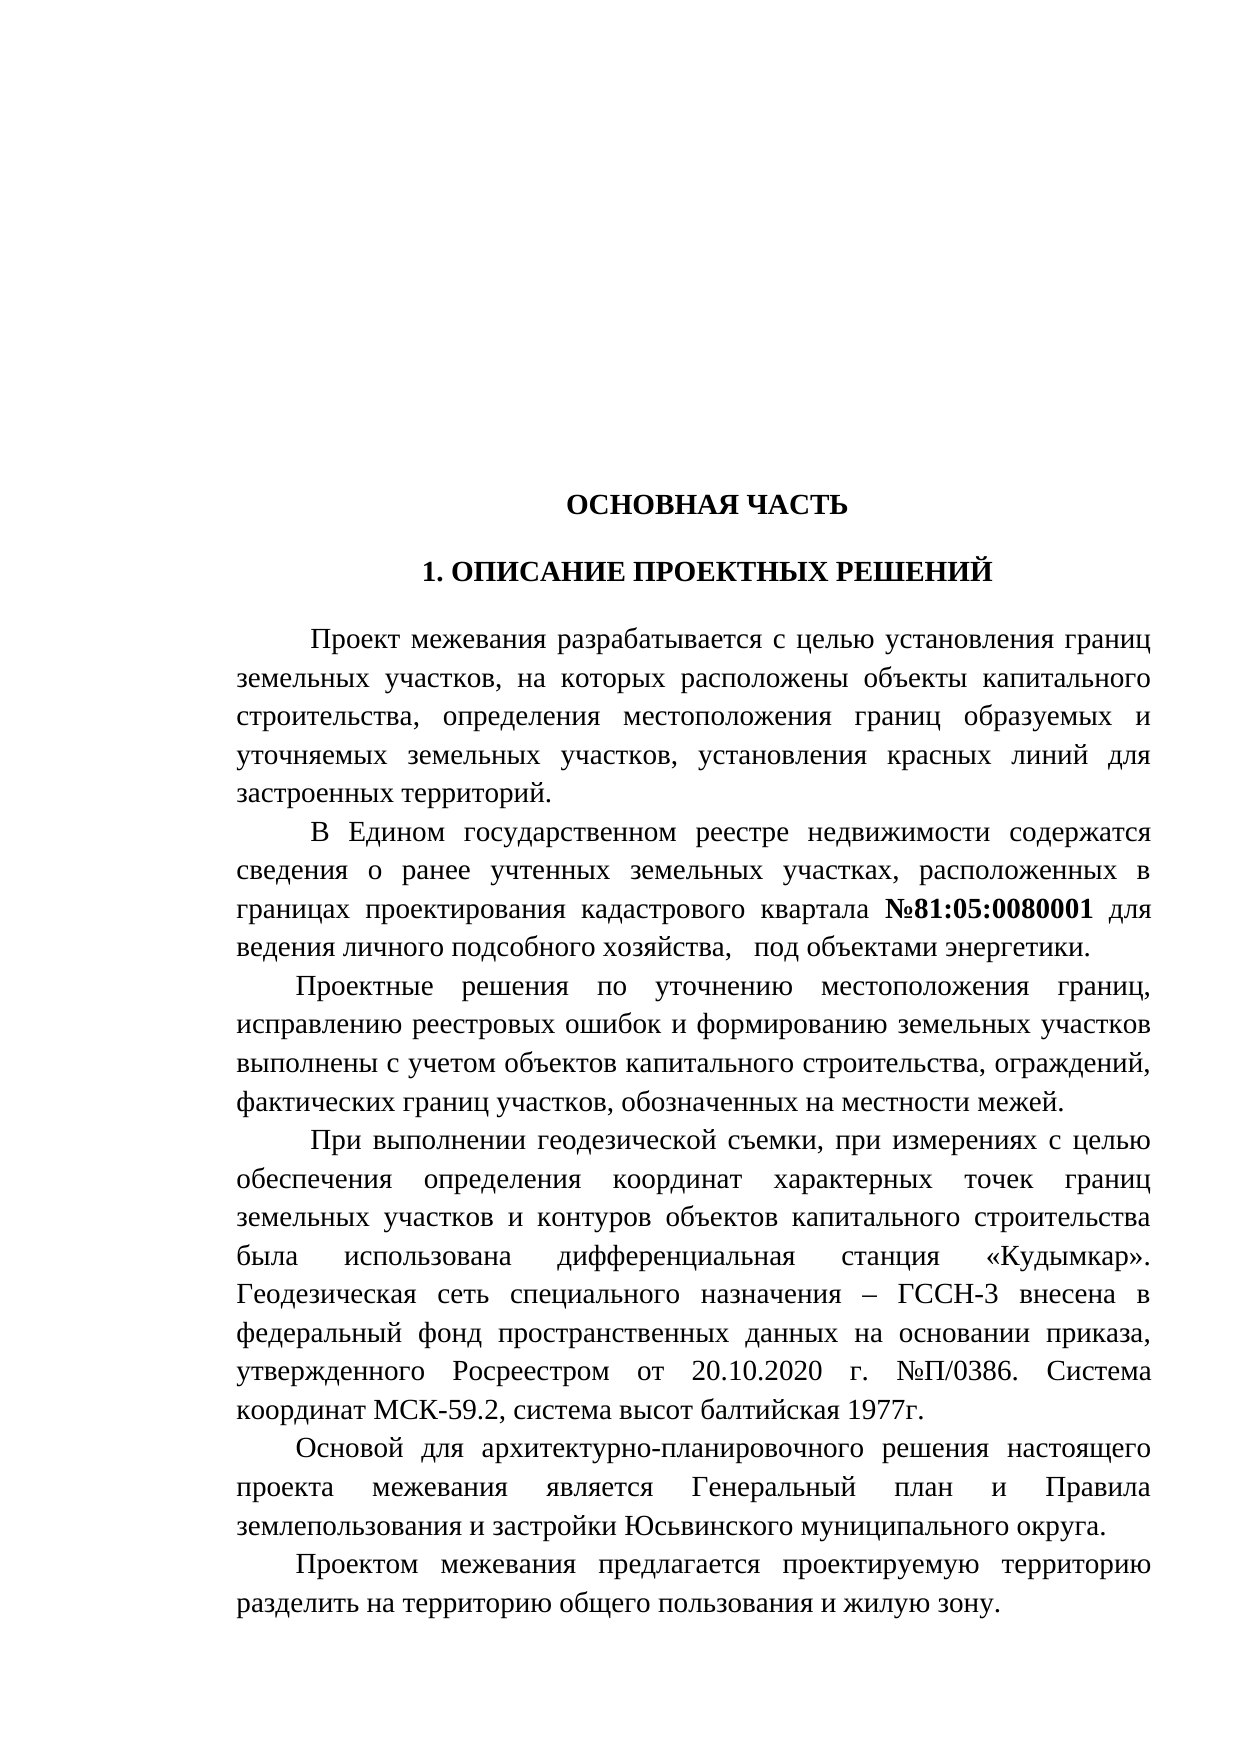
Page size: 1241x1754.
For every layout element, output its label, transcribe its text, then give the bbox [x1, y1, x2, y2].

text ОСНОВНАЯ ЧАСТЬ [221, 487, 1152, 521]
text 1. ОПИСАНИЕ ПРОЕКТНЫХ РЕШЕНИЙ [221, 554, 1152, 588]
text При выполнении геодезической съемки, при измерениях с целью обеспечения определения координат характерных точек границ земельных участков и контуров объектов капитального строительства была использована дифференциальная станция «Кудымкар». Геодезическая сеть специального назначения – ГССН-3 внесена в федеральный фонд пространственных данных на основании приказа, утвержденного Росреестром от 20.10.2020 г. №П/0386. Система координат МСК-59.2, система высот балтийская 1977г. [236, 1122, 1152, 1426]
text Проект межевания разрабатывается с целью установления границ земельных участков, на которых расположены объекты капитального строительства, определения местоположения границ образуемых и уточняемых земельных участков, установления красных линий для застроенных территорий. [236, 621, 1152, 809]
text Проектные решения по уточнению местоположения границ, исправлению реестровых ошибок и формированию земельных участков выполнены с учетом объектов капитального строительства, ограждений, фактических границ участков, обозначенных на местности межей. [236, 968, 1152, 1117]
text Проектом межевания предлагается проектируемую территорию разделить на территорию общего пользования и жилую зону. [236, 1546, 1152, 1618]
text В Едином государственном реестре недвижимости содержатся сведения о ранее учтенных земельных участках, расположенных в границах проектирования кадастрового квартала №81:05:0080001 для ведения личного подсобного хозяйства, под объектами энергетики. [236, 814, 1152, 963]
text Основой для архитектурно-планировочного решения настоящего проекта межевания является Генеральный план и Правила землепользования и застройки Юсьвинского муниципального округа. [236, 1431, 1152, 1541]
